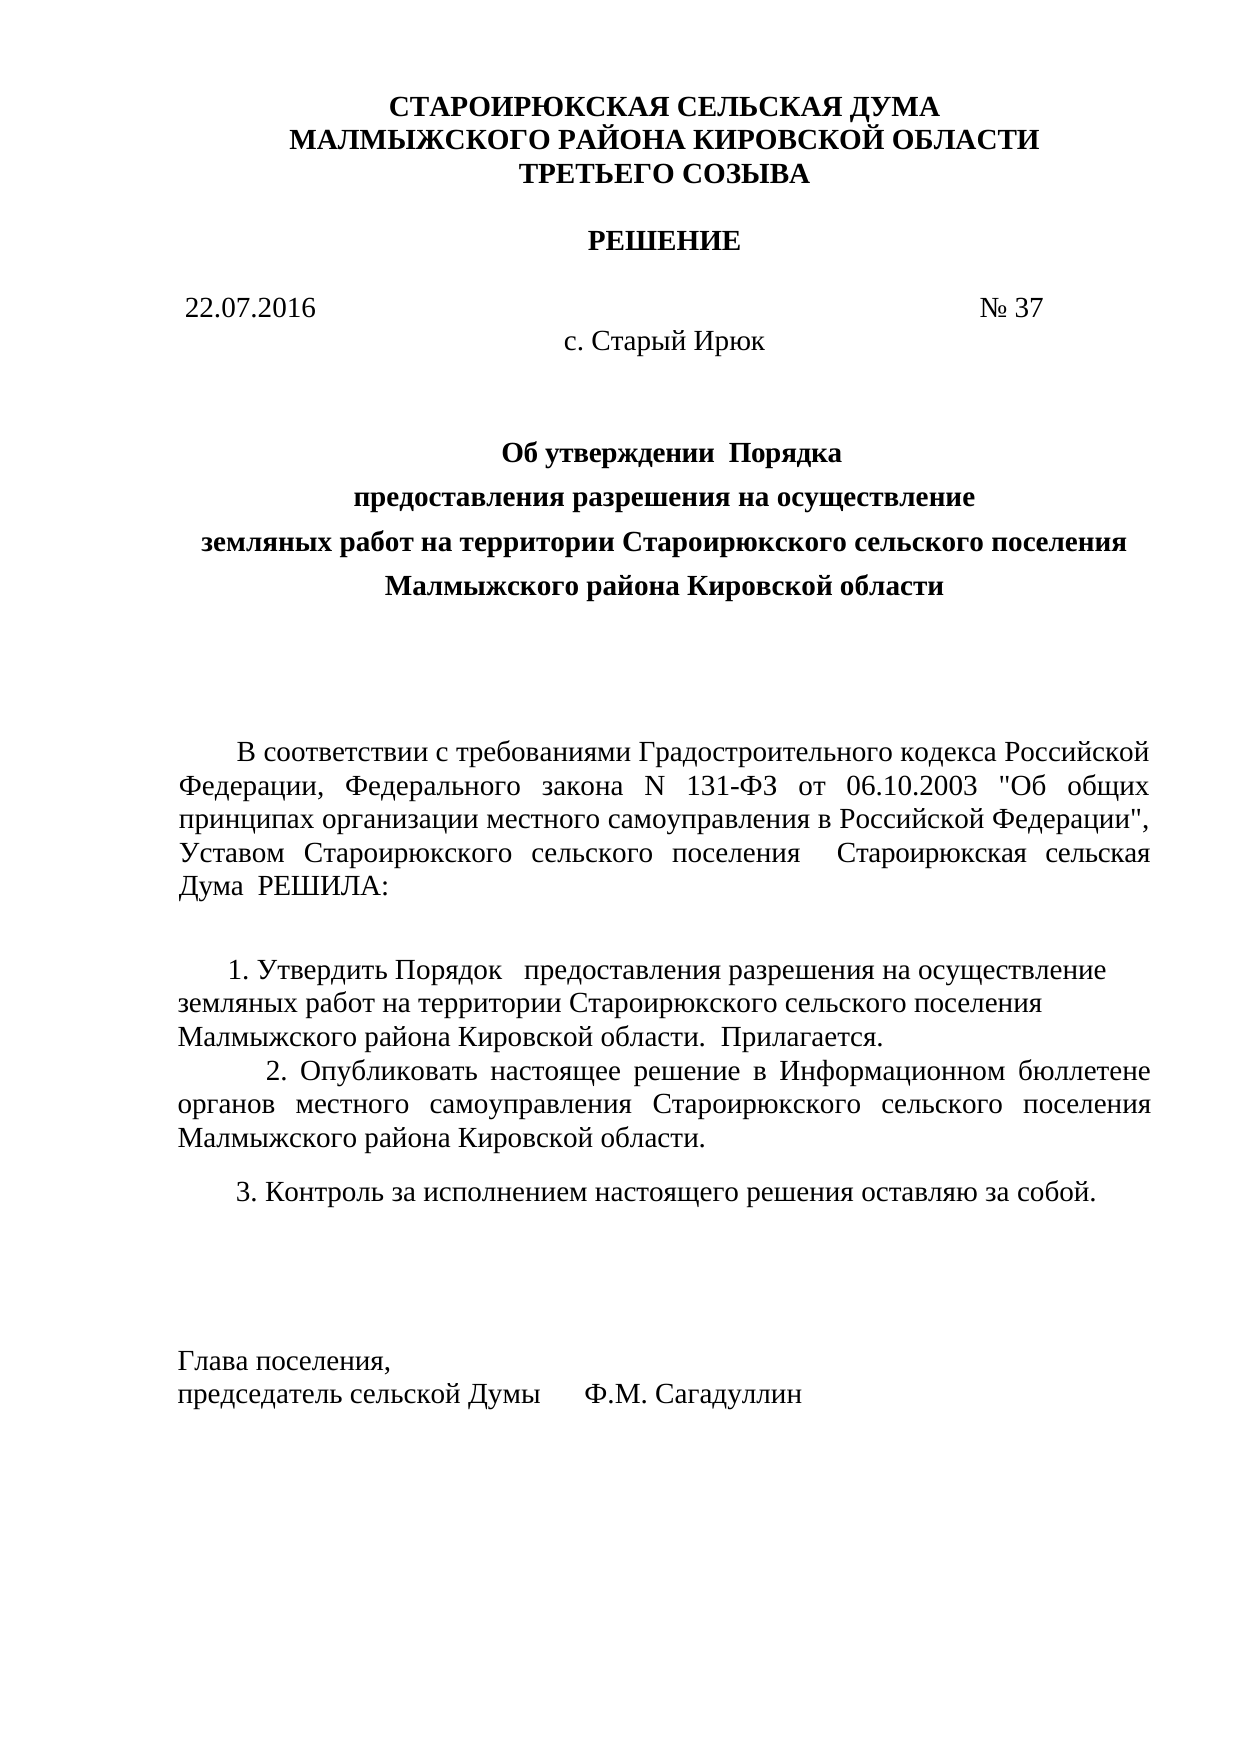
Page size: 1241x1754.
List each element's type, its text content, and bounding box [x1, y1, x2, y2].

text 2. Опубликовать настоящее решение в Информационном бюллетене органов местного самоуправления Староирюкского сельского поселения Малмыжского района Кировской области. [177, 1053, 1152, 1153]
text земляных работ на территории Староирюкского сельского поселения [177, 524, 1152, 557]
text В соответствии с требованиями Градостроительного кодекса Российской Федерации, Федерального закона N 131-ФЗ от 06.10.2003 "Об общих принципах организации местного самоуправления в Российской Федерации", Уставом Староирюкского сельского поселения Староирюкская сельская Дума РЕШИЛА: [179, 735, 1150, 902]
text предоставления разрешения на осуществление [177, 479, 1152, 513]
text Об утверждении Порядка [177, 435, 1152, 468]
text РЕШЕНИЕ [177, 223, 1152, 256]
text ТРЕТЬЕГО СОЗЫВА [177, 156, 1152, 189]
text 1. Утвердить Порядок предоставления разрешения на осуществление [177, 952, 1152, 986]
text с. Старый Ирюк [177, 323, 1152, 357]
text 3. Контроль за исполнением настоящего решения оставляю за собой. [177, 1174, 1152, 1208]
text МАЛМЫЖСКОГО РАЙОНА КИРОВСКОЙ ОБЛАСТИ [177, 122, 1152, 156]
text 22.07.2016 № 37 [177, 290, 1152, 323]
text СТАРОИРЮКСКАЯ СЕЛЬСКАЯ ДУМА [177, 89, 1152, 122]
text земляных работ на территории Староирюкского сельского поселения [177, 986, 1152, 1019]
text Малмыжского района Кировской области. Прилагается. [177, 1019, 1152, 1053]
text председатель сельской Думы Ф.М. Сагадуллин [177, 1376, 1152, 1410]
text Малмыжского района Кировской области [177, 568, 1152, 602]
text Глава поселения, [177, 1343, 1152, 1376]
